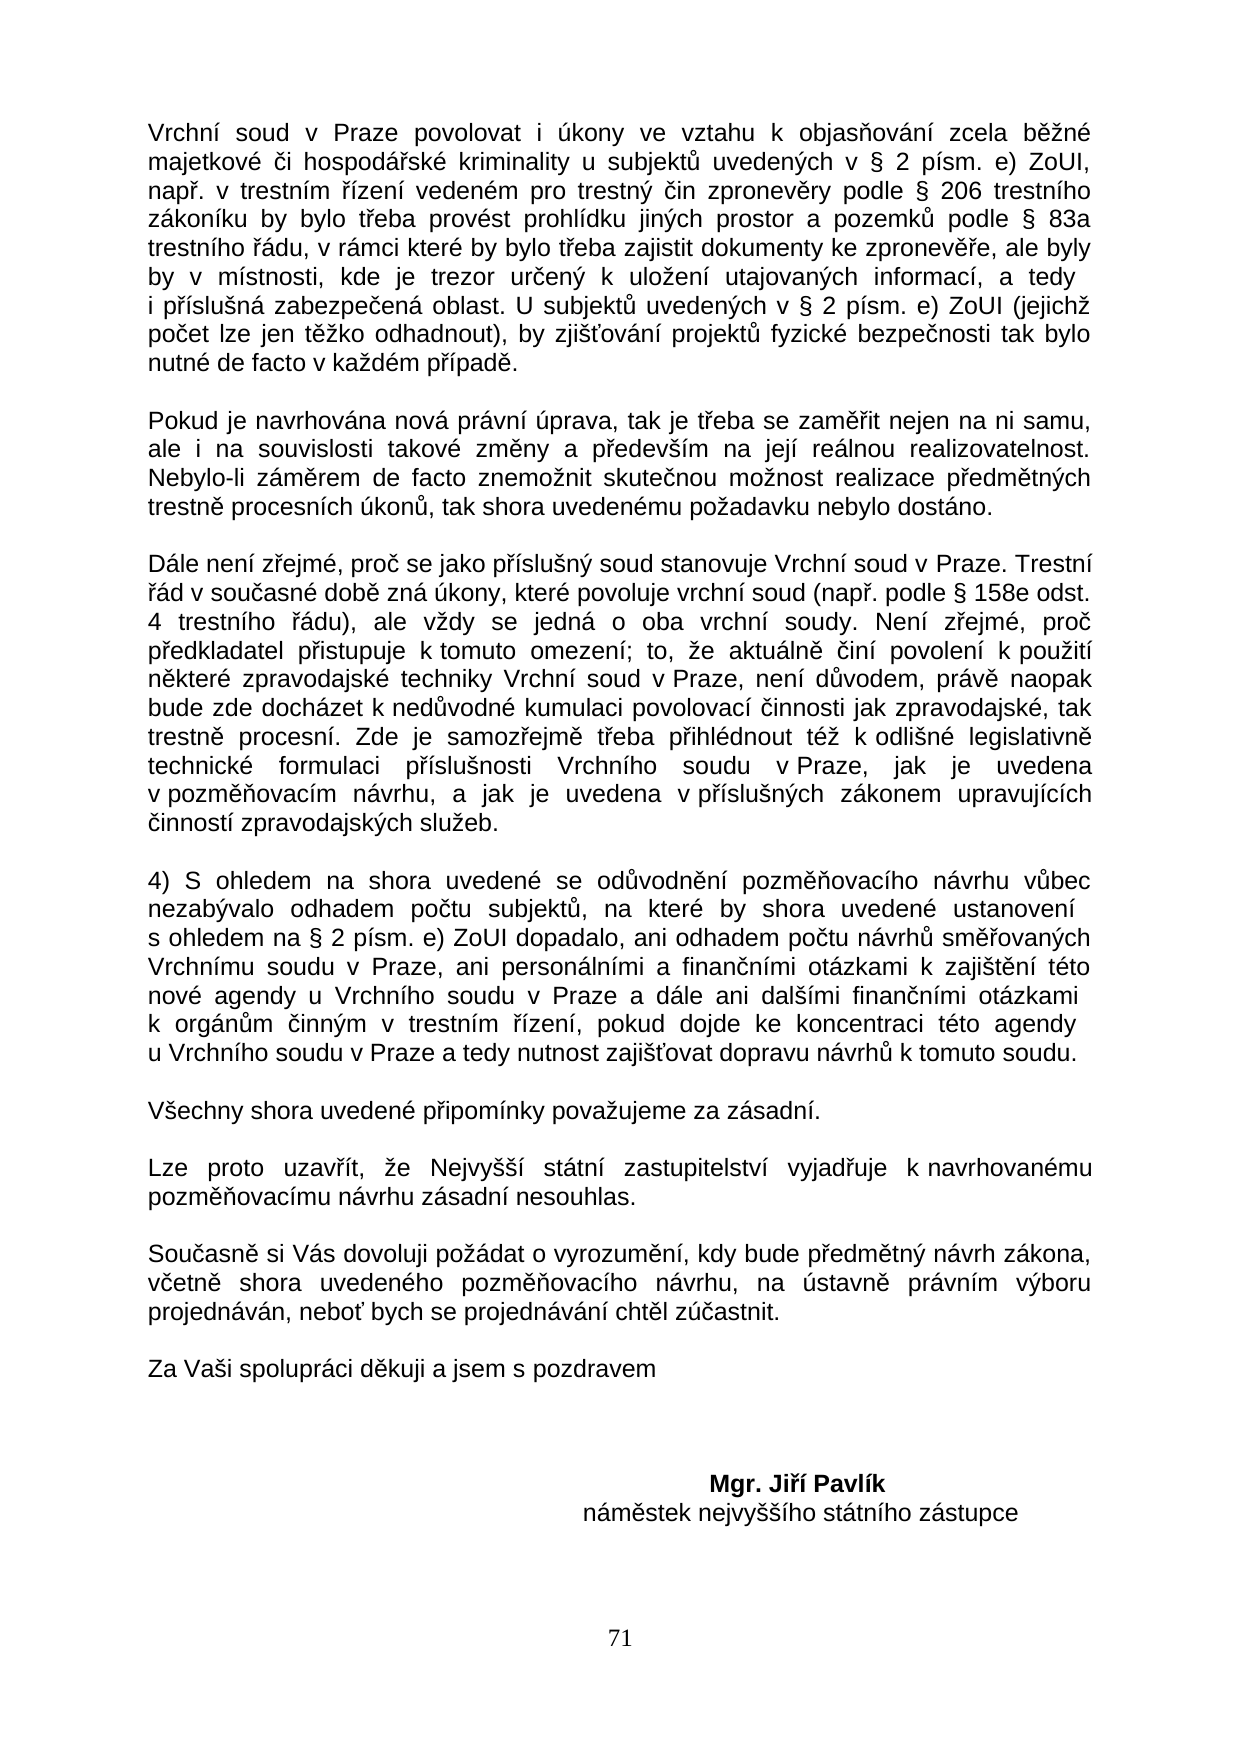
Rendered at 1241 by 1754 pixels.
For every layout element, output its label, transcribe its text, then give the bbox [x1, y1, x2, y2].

text 4) S ohledem na shora uvedené se odůvodnění pozměňovacího návrhu vůbec nezabývalo odhadem počtu subjektů, na které by shora uvedené ustanovení s ohledem na § 2 písm. e) ZoUI dopadalo, ani odhadem počtu návrhů směřovaných Vrchnímu soudu v Praze, ani personálními a finančními otázkami k zajištění této nové agendy u Vrchního soudu v Praze a dále ani dalšími finančními otázkami k orgánům činným v trestním řízení, pokud dojde ke koncentraci této agendy u Vrchního soudu v Praze a tedy nutnost zajišťovat dopravu návrhů k tomuto soudu. [148, 866, 1092, 1067]
text Pokud je navrhována nová právní úprava, tak je třeba se zaměřit nejen na ni samu, ale i na souvislosti takové změny a především na její reálnou realizovatelnost. Nebylo-li záměrem de facto znemožnit skutečnou možnost realizace předmětných trestně procesních úkonů, tak shora uvedenému požadavku nebylo dostáno. [148, 406, 1092, 521]
text Všechny shora uvedené připomínky považujeme za zásadní. [148, 1096, 1092, 1124]
text Současně si Vás dovoluji požádat o vyrozumění, kdy bude předmětný návrh zákona, včetně shora uvedeného pozměňovacího návrhu, na ústavně právním výboru projednáván, neboť bych se projednávání chtěl zúčastnit. [148, 1239, 1092, 1326]
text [148, 118, 1092, 377]
text Dále není zřejmé, proč se jako příslušný soud stanovuje Vrchní soud v Praze. Trestní řád v současné době zná úkony, které povoluje vrchní soud (např. podle § 158e odst. 4 trestního řádu), ale vždy se jedná o oba vrchní soudy. Není zřejmé, proč předkladatel přistupuje k tomuto omezení; to, že aktuálně činí povolení k použití některé zpravodajské techniky Vrchní soud v Praze, není důvodem, právě naopak bude zde docházet k nedůvodné kumulaci povolovací činnosti jak zpravodajské, tak trestně procesní. Zde je samozřejmě třeba přihlédnout též k odlišné legislativně technické formulaci příslušnosti Vrchního soudu v Praze, jak je uvedena v pozměňovacím návrhu, a jak je uvedena v příslušných zákonem upravujících činností zpravodajských služeb. [148, 549, 1092, 837]
text Lze proto uzavřít, že Nejvyšší státní zastupitelství vyjadřuje k navrhovanému pozměňovacímu návrhu zásadní nesouhlas. [148, 1153, 1092, 1211]
text náměstek nejvyššího státního zástupce [148, 1498, 1092, 1527]
text Za Vaši spolupráci děkuji a jsem s pozdravem [148, 1354, 1092, 1383]
text Mgr. Jiří Pavlík [148, 1469, 1092, 1498]
